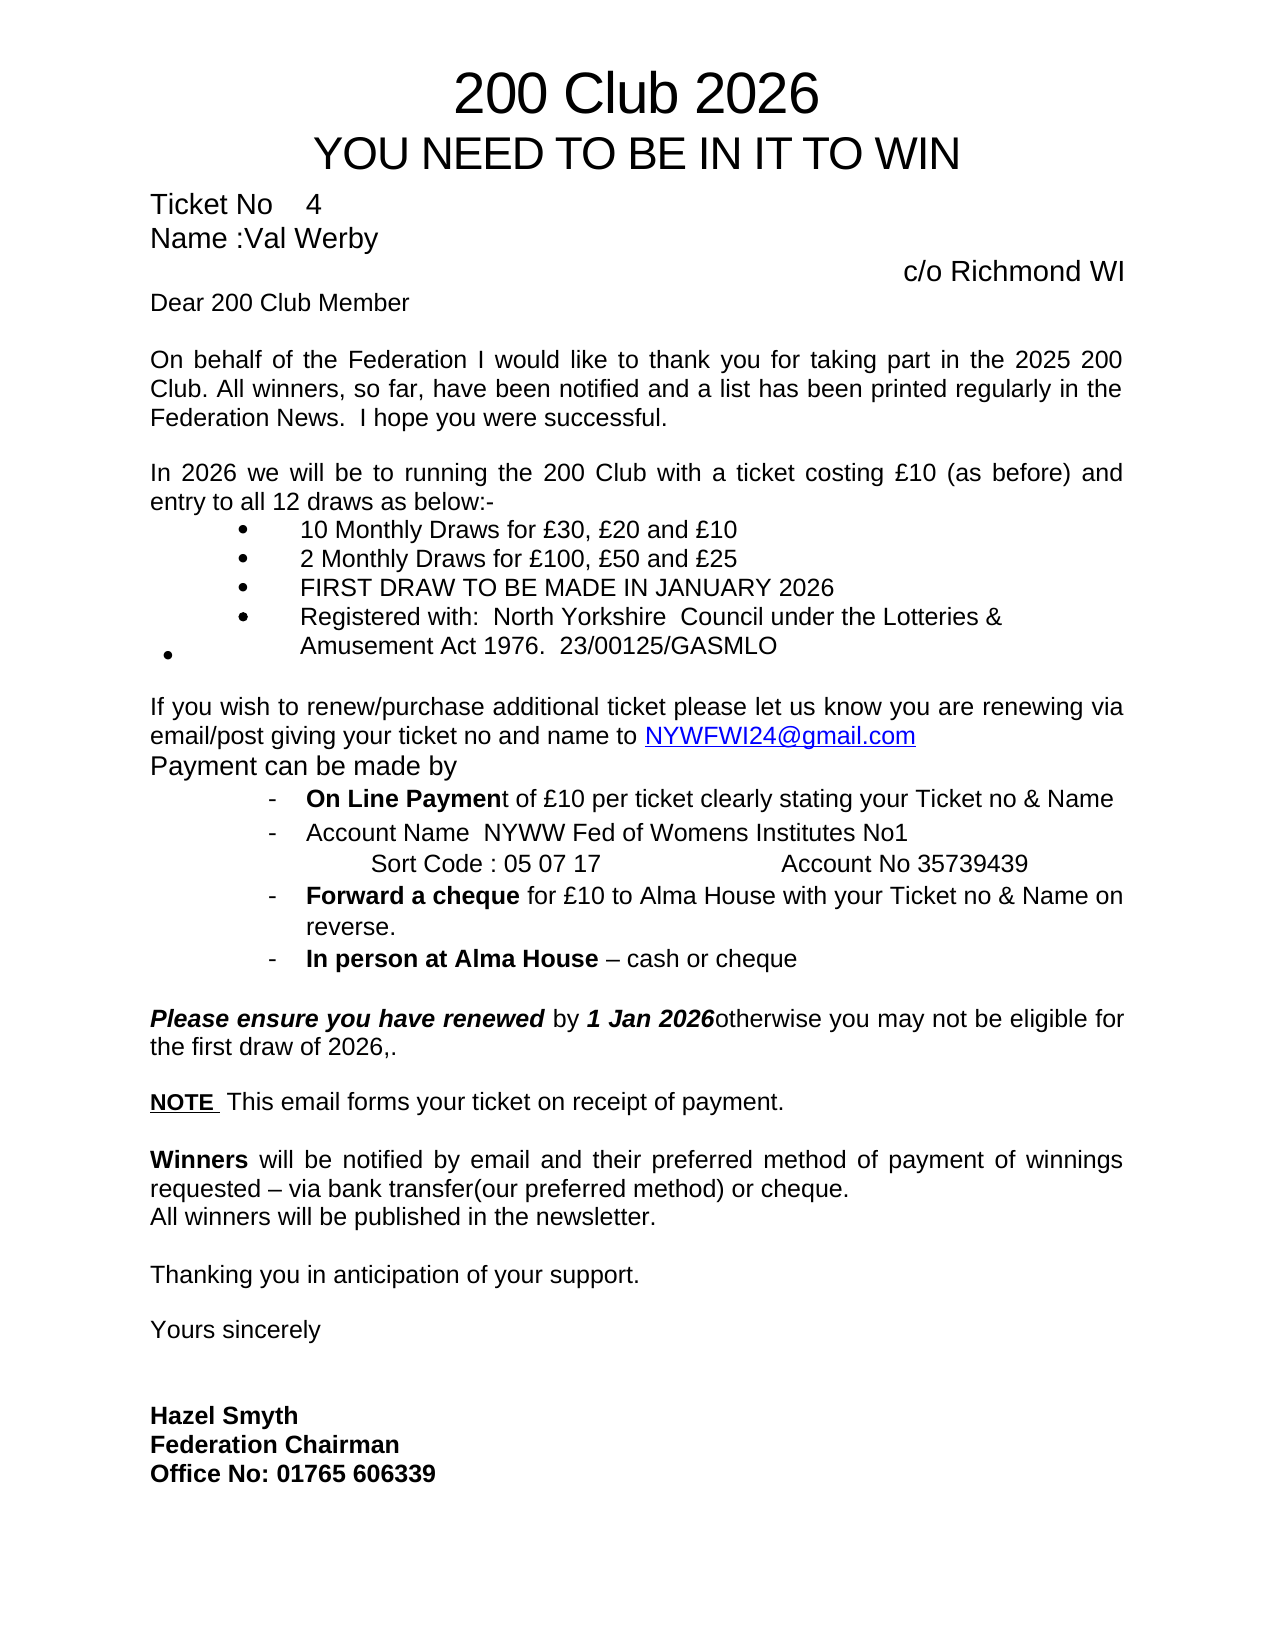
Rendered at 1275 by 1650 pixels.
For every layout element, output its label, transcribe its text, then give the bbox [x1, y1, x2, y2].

text Federation Chairman [150, 1430, 1125, 1459]
list 10 Monthly Draws for £30, £20 and £10 [239, 516, 1125, 544]
title You Need to be in it to Win [150, 126, 1125, 179]
list On Line Payment of £10 per ticket clearly stating your Ticket no & Name [268, 781, 1125, 815]
list 2 Monthly Draws for £100, £50 and £25 [239, 544, 1125, 573]
text If you wish to renew/purchase additional ticket please let us know you are renewing via email/post giving your ticket no and name to NYWFWI24@gmail.com [150, 692, 1125, 750]
text On behalf of the Federation I would like to thank you for taking part in the 2025 200 Club. All winners, so far, have been notified and a list has been printed regularly in the Federation News. I hope you were successful. [150, 345, 1125, 432]
text c/o Richmond WI [150, 254, 1125, 288]
text Office No: 01765 606339 [150, 1459, 1125, 1487]
text Winners will be notified by email and their preferred method of payment of winnings requested – via bank transfer(our preferred method) or cheque. [150, 1145, 1125, 1202]
list FIRST DRAW TO BE MADE IN JANUARY 2026 [239, 573, 1125, 602]
text Name :Val Werby [150, 221, 1125, 254]
text Dear 200 Club Member [150, 288, 1125, 317]
text All winners will be published in the newsletter. [150, 1202, 1125, 1231]
list Account Name NYWW Fed of Womens Institutes No1 [268, 815, 1125, 849]
text Please ensure you have renewed by 1 Jan 2026otherwise you may not be eligible for the first draw of 2026,. [150, 1003, 1125, 1061]
list In person at Alma House – cash or cheque [268, 941, 1125, 975]
text In 2026 we will be to running the 200 Club with a ticket costing £10 (as before) and entry to all 12 draws as below:- [150, 458, 1125, 516]
text Hazel Smyth [150, 1401, 1125, 1430]
text Payment can be made by [150, 750, 1125, 781]
list Registered with: North Yorkshire Council under the Lotteries & Amusement Act 1976. 23/00125/GASMLO [239, 602, 1125, 660]
text Ticket No 4 [150, 187, 1125, 221]
text NOTE This email forms your ticket on receipt of payment. [150, 1087, 1125, 1116]
list Forward a cheque for £10 to Alma House with your Ticket no & Name on reverse. [268, 878, 1125, 941]
text Sort Code : 05 07 17 Account No 35739439 [225, 849, 1125, 878]
text Thanking you in anticipation of your support. [150, 1260, 1125, 1289]
text Yours sincerely [150, 1315, 1125, 1344]
title 200 Club 2026 [150, 59, 1125, 126]
